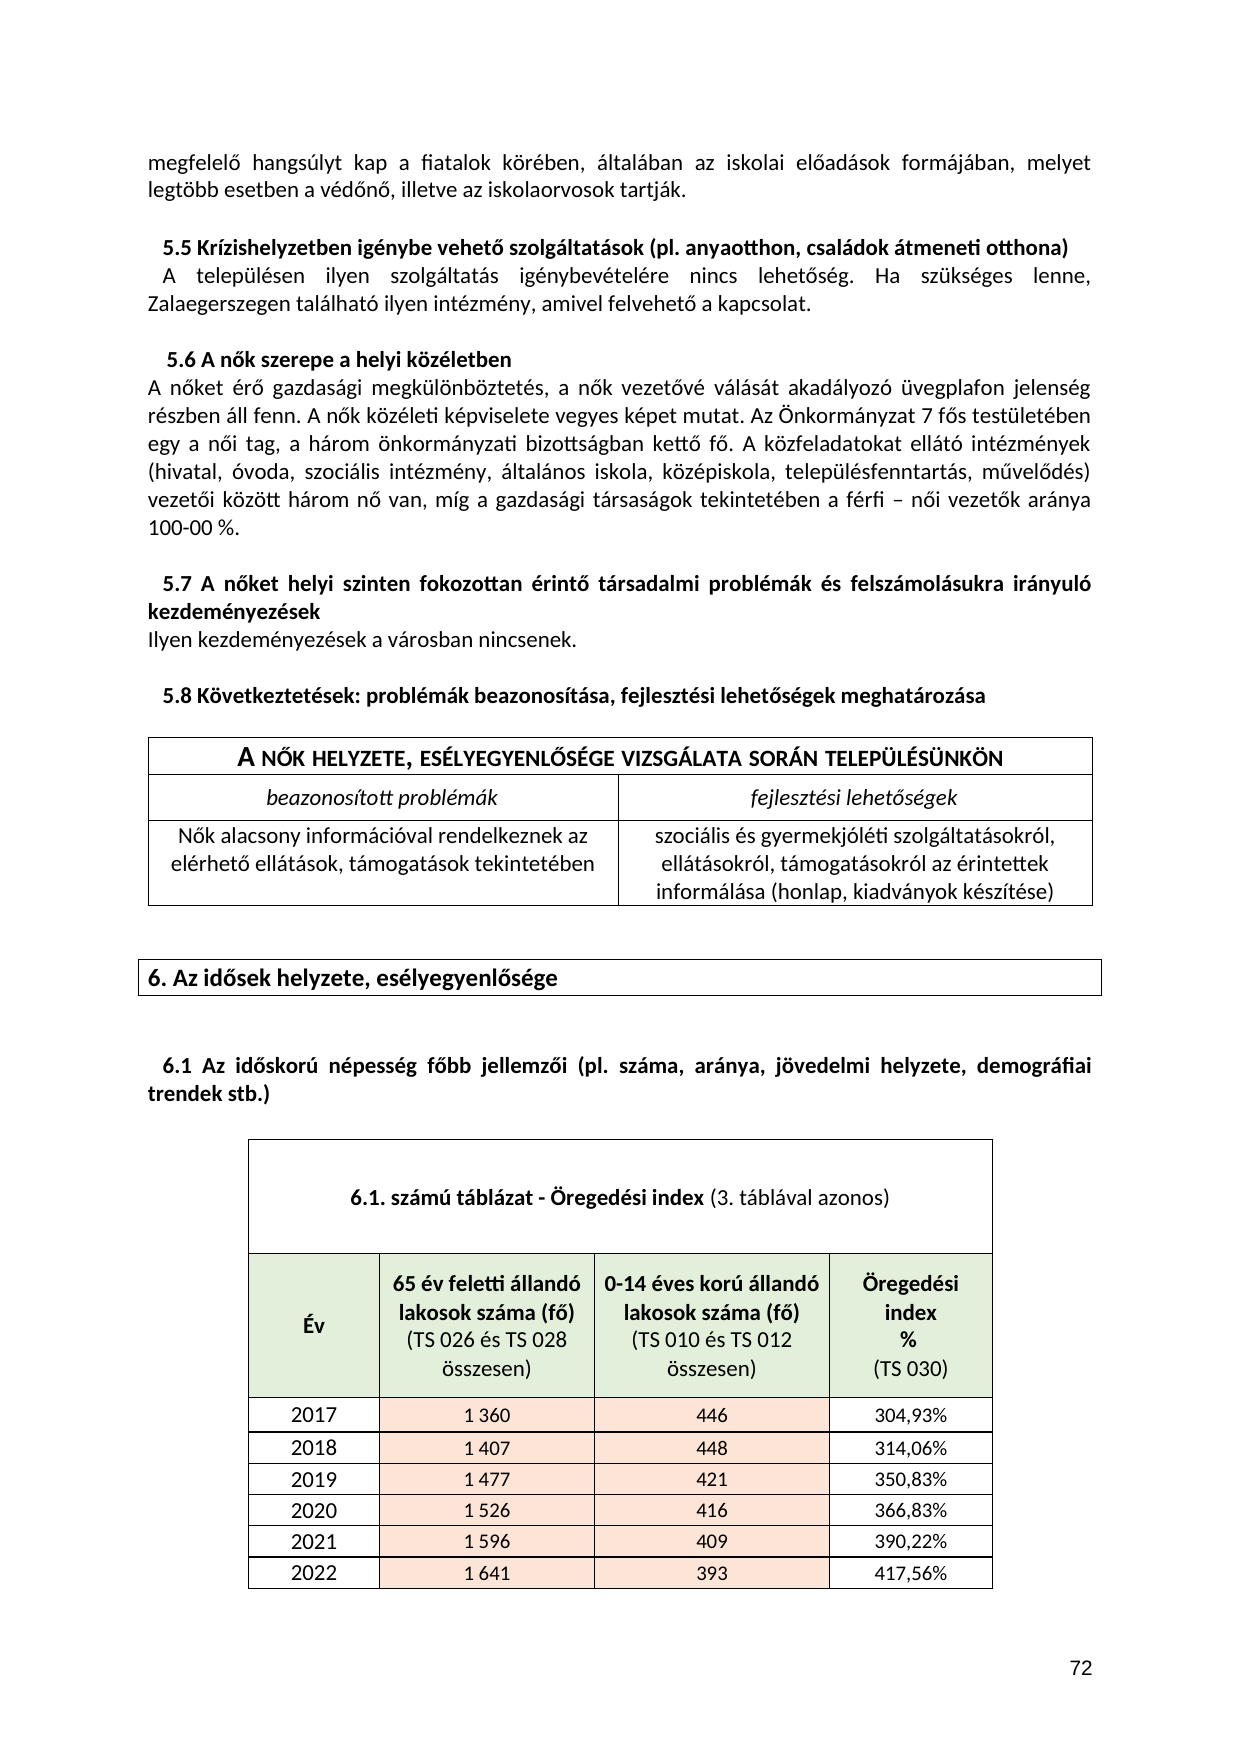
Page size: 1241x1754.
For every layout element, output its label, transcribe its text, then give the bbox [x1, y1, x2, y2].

text nőket helyi szinten fokozottan érintő társadalmi problémák és felszámolásukra irányuló kezdeményezések [148, 569, 1093, 625]
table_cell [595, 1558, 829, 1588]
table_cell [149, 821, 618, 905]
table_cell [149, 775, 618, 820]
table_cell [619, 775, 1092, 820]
text 6.1 Az időskorú népesség főbb jellemzői (pl. száma, aránya, jövedelmi helyzete, demográfiai trendek stb.) [148, 1051, 1093, 1107]
text 5.8 Következtetések: problémák beazonosítása, fejlesztési lehetőségek meghatározása [148, 681, 1093, 709]
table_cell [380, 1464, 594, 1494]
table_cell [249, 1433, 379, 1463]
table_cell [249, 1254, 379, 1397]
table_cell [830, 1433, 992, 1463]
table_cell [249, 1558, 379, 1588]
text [148, 148, 1093, 204]
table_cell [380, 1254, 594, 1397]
text nők szerepe a helyi közéletben [148, 345, 1093, 373]
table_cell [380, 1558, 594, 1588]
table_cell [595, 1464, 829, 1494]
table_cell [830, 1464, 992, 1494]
text A nőket érő gazdasági megkülönböztetés, a nők vezetővé válását akadályozó üvegplafon jelenség részben áll fenn. A nők közéleti képviselete vegyes képet mutat. Az Önkormányzat 7 fős testületében egy a női tag, a három önkormányzati bizottságban kettő fő. A közfeladatokat ellátó intézmények (hivatal, óvoda, szociális intézmény, általános iskola, középiskola, településfenntartás, művelődés) vezetői között három nő van, míg a gazdasági társaságok tekintetében a férfi – női vezetők aránya 100-00 %. [148, 373, 1093, 541]
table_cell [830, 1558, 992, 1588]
text Ilyen kezdeményezések a városban nincsenek. [148, 625, 1093, 653]
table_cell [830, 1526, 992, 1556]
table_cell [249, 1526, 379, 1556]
text A településen ilyen szolgáltatás igénybevételére nincs lehetőség. Ha szükséges lenne, Zalaegerszegen található ilyen intézmény, amivel felvehető a kapcsolat. [148, 261, 1093, 317]
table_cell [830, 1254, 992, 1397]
text 5.5 Krízishelyzetben igénybe vehető szolgáltatások (pl. anyaotthon, családok átmeneti otthona) [148, 233, 1093, 261]
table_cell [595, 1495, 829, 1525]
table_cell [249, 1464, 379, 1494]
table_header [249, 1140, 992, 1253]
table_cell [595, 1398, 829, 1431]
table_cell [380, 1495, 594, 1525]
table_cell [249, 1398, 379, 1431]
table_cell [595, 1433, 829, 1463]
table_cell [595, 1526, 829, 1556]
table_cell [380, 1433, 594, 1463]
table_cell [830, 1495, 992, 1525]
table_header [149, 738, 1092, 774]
subtitle 6. Az idősek helyzete, esélyegyenlősége [139, 960, 1101, 995]
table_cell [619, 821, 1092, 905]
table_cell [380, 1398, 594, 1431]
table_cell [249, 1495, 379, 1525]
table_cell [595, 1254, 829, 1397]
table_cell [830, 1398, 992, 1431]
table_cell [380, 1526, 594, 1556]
